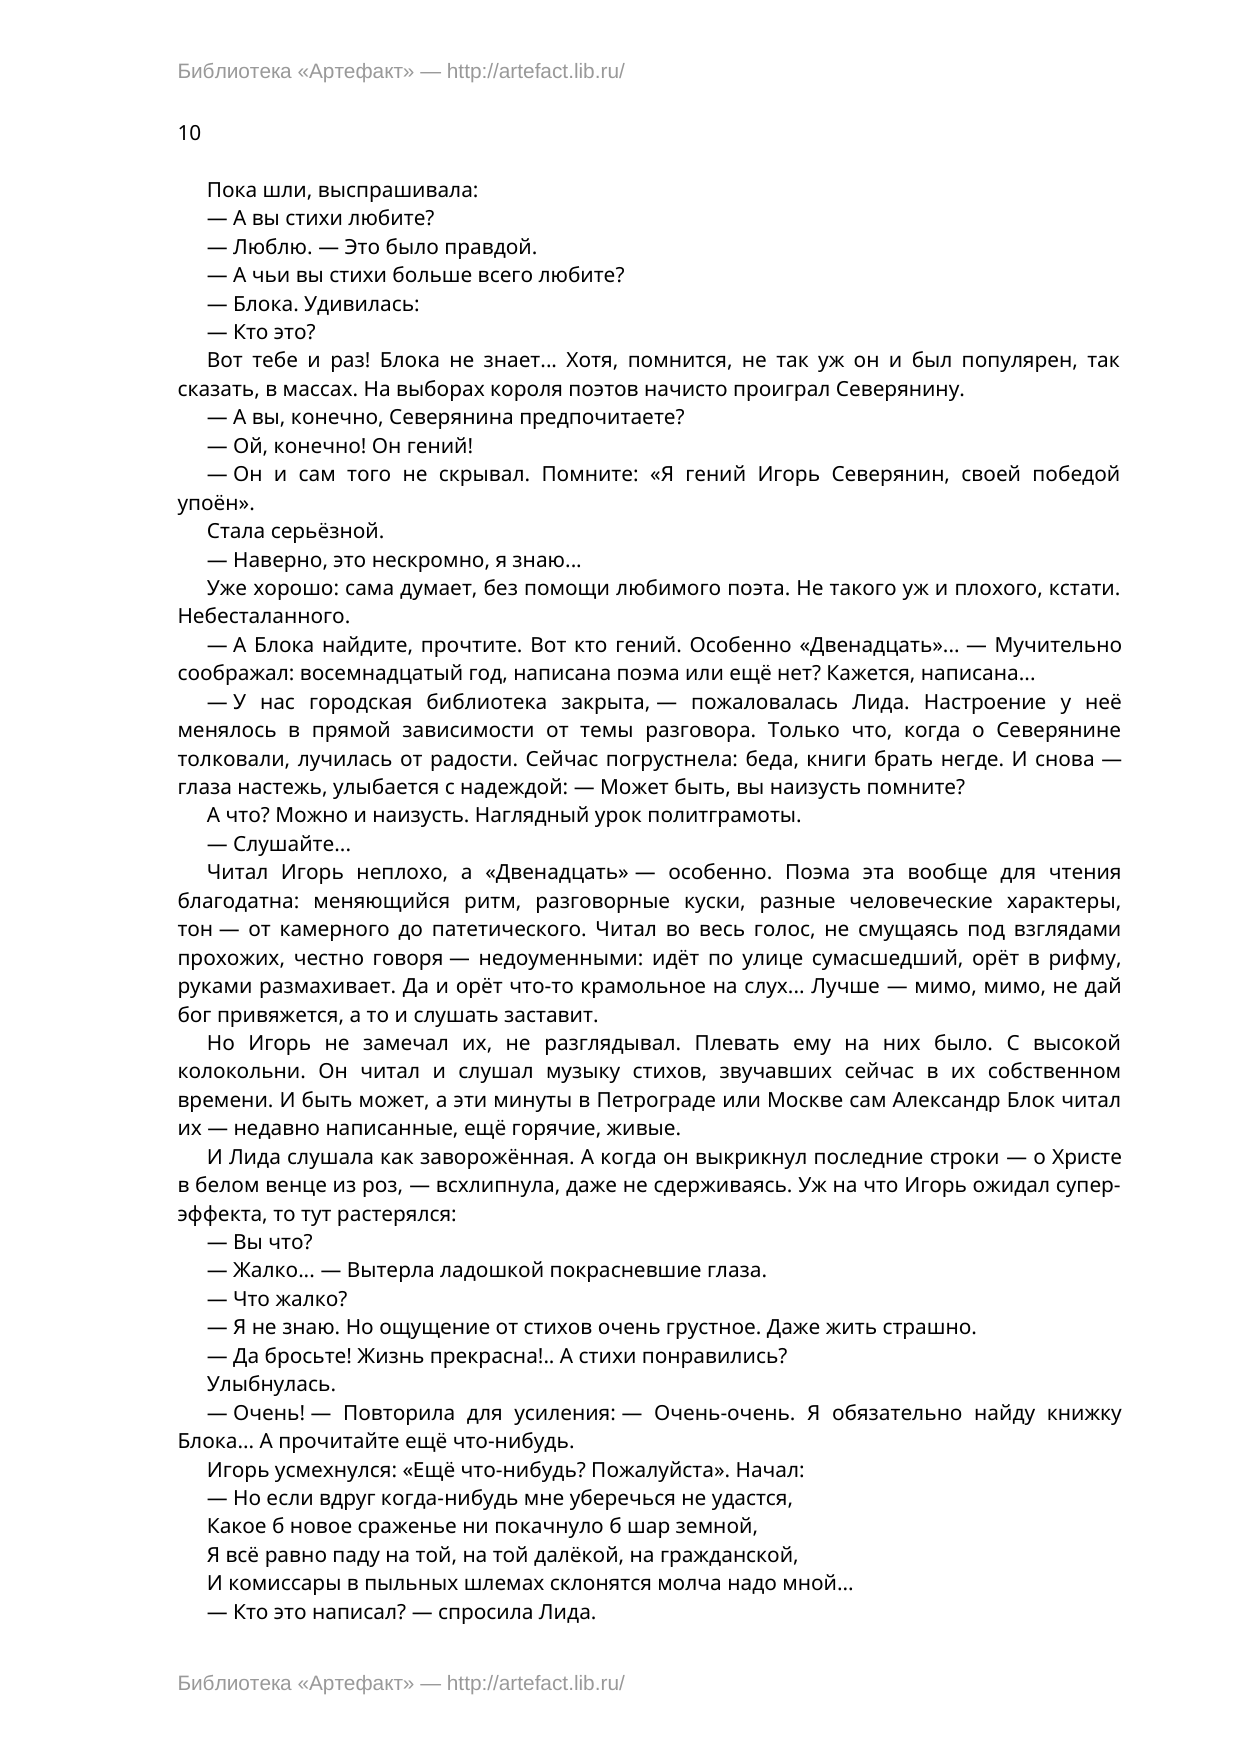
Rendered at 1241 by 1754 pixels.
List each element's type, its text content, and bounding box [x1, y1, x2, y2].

text — Люблю. — Это было правдой. [177, 232, 1122, 260]
text — Вы что? [177, 1227, 1122, 1256]
text — У нас городская библиотека закрыта, — пожаловалась Лида. Настроение у неё менялось в прямой зависимости от темы разговора. Только что, когда о Северянине толковали, лучилась от радости. Сейчас погрустнела: беда, книги брать негде. И снова — глаза настежь, улыбается с надеждой: — Может быть, вы наизусть помните? [177, 687, 1122, 801]
text — Кто это? [177, 317, 1122, 346]
text Какое б новое сраженье ни покачнуло б шар земной, [177, 1512, 1122, 1540]
text Я всё равно паду на той, на той далёкой, на гражданской, [177, 1540, 1122, 1568]
text — А чьи вы стихи больше всего любите? [177, 260, 1122, 289]
text Читал Игорь неплохо, а «Двенадцать» — особенно. Поэма эта вообще для чтения благодатна: меняющийся ритм, разговорные куски, разные человеческие характеры, тон — от камерного до патетического. Читал во весь голос, не смущаясь под взглядами прохожих, честно говоря — недоуменными: идёт по улице сумасшедший, орёт в рифму, руками размахивает. Да и орёт что-то крамольное на слух... Лучше — мимо, мимо, не дай бог привяжется, а то и слушать заставит. [177, 857, 1122, 1028]
text — Да бросьте! Жизнь прекрасна!.. А стихи понравились? [177, 1341, 1122, 1369]
text Стала серьёзной. [177, 516, 1122, 545]
text — Наверно, это нескромно, я знаю... [177, 545, 1122, 573]
text — Кто это написал? — спросила Лида. [177, 1597, 1122, 1625]
text — А вы, конечно, Северянина предпочитаете? [177, 402, 1122, 431]
text — А Блока найдите, прочтите. Вот кто гений. Особенно «Двенадцать»... — Мучительно соображал: восемнадцатый год, написана поэма или ещё нет? Кажется, написана... [177, 630, 1122, 687]
text — Слушайте... [177, 829, 1122, 857]
text — Ой, конечно! Он гений! [177, 431, 1122, 459]
text И комиссары в пыльных шлемах склонятся молча надо мной... [177, 1568, 1122, 1597]
text Вот тебе и раз! Блока не знает... Хотя, помнится, не так уж он и был популярен, так сказать, в массах. На выборах короля поэтов начисто проиграл Северянину. [177, 346, 1122, 402]
text — Он и сам того не скрывал. Помните: «Я гений Игорь Северянин, своей победой упоён». [177, 459, 1122, 516]
text — Я не знаю. Но ощущение от стихов очень грустное. Даже жить страшно. [177, 1312, 1122, 1341]
text — Жалко... — Вытерла ладошкой покрасневшие глаза. [177, 1256, 1122, 1284]
text А что? Можно и наизусть. Наглядный урок политграмоты. [177, 801, 1122, 829]
text — Блока. Удивилась: [177, 289, 1122, 317]
text — А вы стихи любите? [177, 203, 1122, 232]
text 10 [177, 118, 1122, 147]
text И Лида слушала как заворожённая. А когда он выкрикнул последние строки — о Христе в белом венце из роз, — всхлипнула, даже не сдерживаясь. Уж на что Игорь ожидал супер-эффекта, то тут растерялся: [177, 1142, 1122, 1227]
text — Очень! — Повторила для усиления: — Очень-очень. Я обязательно найду книжку Блока... А прочитайте ещё что-нибудь. [177, 1398, 1122, 1455]
text Игорь усмехнулся: «Ещё что-нибудь? Пожалуйста». Начал: [177, 1455, 1122, 1483]
text Улыбнулась. [177, 1369, 1122, 1398]
text Но Игорь не замечал их, не разглядывал. Плевать ему на них было. С высокой колокольни. Он читал и слушал музыку стихов, звучавших сейчас в их собственном времени. И быть может, а эти минуты в Петрограде или Москве сам Александр Блок читал их — недавно написанные, ещё горячие, живые. [177, 1028, 1122, 1142]
text — Что жалко? [177, 1284, 1122, 1312]
text Пока шли, выспрашивала: [177, 175, 1122, 203]
text Уже хорошо: сама думает, без помощи любимого поэта. Не такого уж и плохого, кстати. Небесталанного. [177, 573, 1122, 630]
text — Но если вдруг когда-нибудь мне уберечься не удастся, [177, 1483, 1122, 1512]
